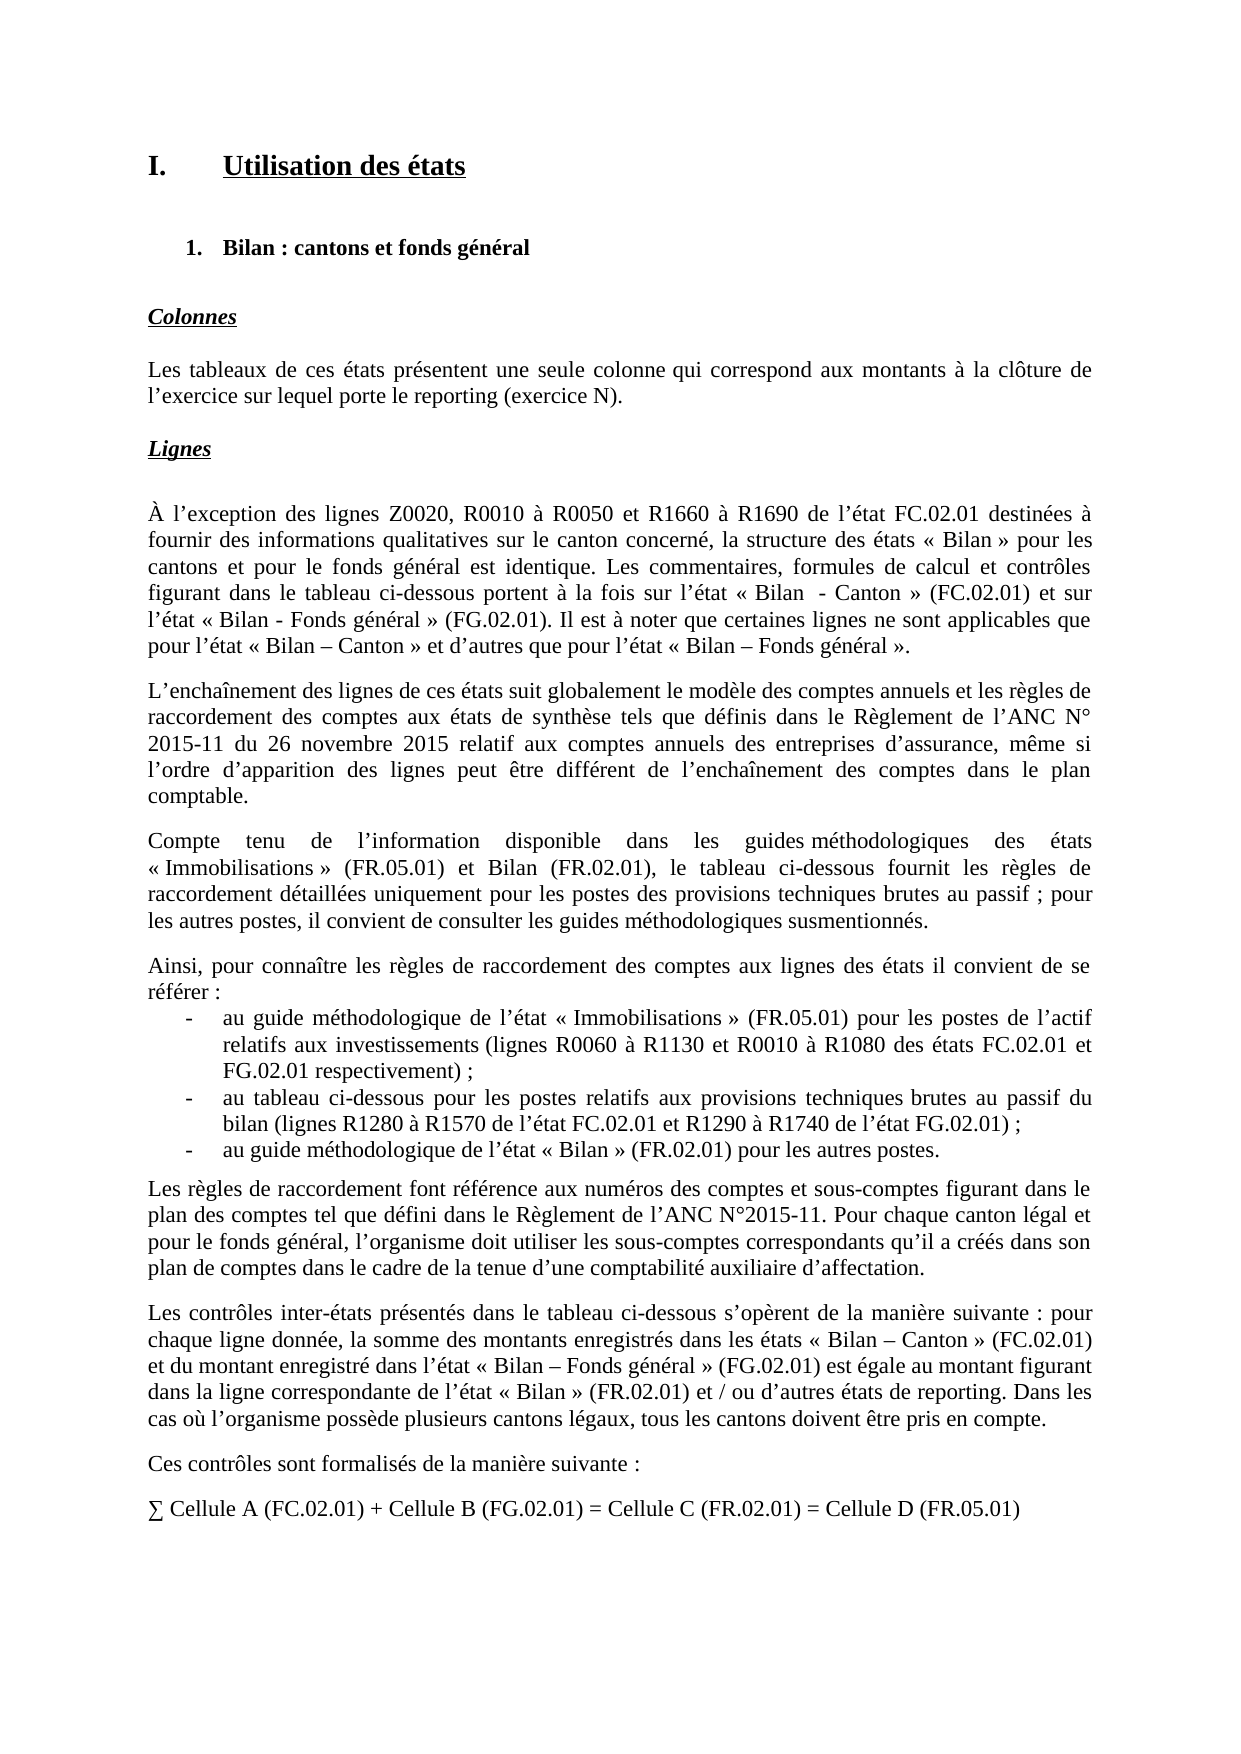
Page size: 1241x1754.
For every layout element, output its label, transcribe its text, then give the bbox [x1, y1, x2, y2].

list À l’exception des lignes Z0020, R0010 à R0050 et R1660 à R1690 de l’état FC.02.01 destinées à fournir des informations qualitatives sur le canton concerné, la structure des états « Bilan » pour les cantons et pour le fonds général est identique. Les commentaires, formules de calcul et contrôles figurant dans le tableau ci-dessous portent à la fois sur l’état « Bilan - Canton » (FC.02.01) et sur l’état « Bilan - Fonds général » (FG.02.01). Il est à noter que certaines lignes ne sont applicables que pour l’état « Bilan – Canton » et d’autres que pour l’état « Bilan – Fonds général ». [148, 500, 1093, 658]
list Ainsi, pour connaître les règles de raccordement des comptes aux lignes des états il convient de se référer : [148, 952, 1093, 1004]
list L’enchaînement des lignes de ces états suit globalement le modèle des comptes annuels et les règles de raccordement des comptes aux états de synthèse tels que définis dans le Règlement de l’ANC N° 2015-11 du 26 novembre 2015 relatif aux comptes annuels des entreprises d’assurance, même si l’ordre d’apparition des lignes peut être différent de l’enchaînement des comptes dans le plan comptable. [148, 677, 1093, 809]
list au guide méthodologique de l’état « Immobilisations » (FR.05.01) pour les postes de l’actif relatifs aux investissements (lignes R0060 à R1130 et R0010 à R1080 des états FC.02.01 et FG.02.01 respectivement) ; [185, 1004, 1093, 1083]
list Les tableaux de ces états présentent une seule colonne qui correspond aux montants à la clôture de l’exercice sur lequel porte le reporting (exercice N). [148, 356, 1093, 409]
list Bilan : cantons et fonds général [185, 234, 1093, 261]
list Les règles de raccordement font référence aux numéros des comptes et sous-comptes figurant dans le plan des comptes tel que défini dans le Règlement de l’ANC N°2015-11. Pour chaque canton légal et pour le fonds général, l’organisme doit utiliser les sous-comptes correspondants qu’il a créés dans son plan de comptes dans le cadre de la tenue d’une comptabilité auxiliaire d’affectation. [148, 1175, 1093, 1281]
list au guide méthodologique de l’état « Bilan » (FR.02.01) pour les autres postes. [185, 1136, 1093, 1163]
list Utilisation des états [148, 148, 1093, 181]
list Lignes [148, 435, 1093, 461]
list ∑ Cellule A (FC.02.01) + Cellule B (FG.02.01) = Cellule C (FR.02.01) = Cellule D (FR.05.01) [148, 1495, 1093, 1521]
list Colonnes [148, 303, 1093, 329]
list Les contrôles inter-états présentés dans le tableau ci-dessous s’opèrent de la manière suivante : pour chaque ligne donnée, la somme des montants enregistrés dans les états « Bilan – Canton » (FC.02.01) et du montant enregistré dans l’état « Bilan – Fonds général » (FG.02.01) est égale au montant figurant dans la ligne correspondante de l’état « Bilan » (FR.02.01) et / ou d’autres états de reporting. Dans les cas où l’organisme possède plusieurs cantons légaux, tous les cantons doivent être pris en compte. [148, 1299, 1093, 1431]
list Ces contrôles sont formalisés de la manière suivante : [148, 1450, 1093, 1476]
list au tableau ci-dessous pour les postes relatifs aux provisions techniques brutes au passif du bilan (lignes R1280 à R1570 de l’état FC.02.01 et R1290 à R1740 de l’état FG.02.01) ; [185, 1083, 1093, 1136]
list Compte tenu de l’information disponible dans les guides méthodologiques des états « Immobilisations » (FR.05.01) et Bilan (FR.02.01), le tableau ci-dessous fournit les règles de raccordement détaillées uniquement pour les postes des provisions techniques brutes au passif ; pour les autres postes, il convient de consulter les guides méthodologiques susmentionnés. [148, 828, 1093, 933]
